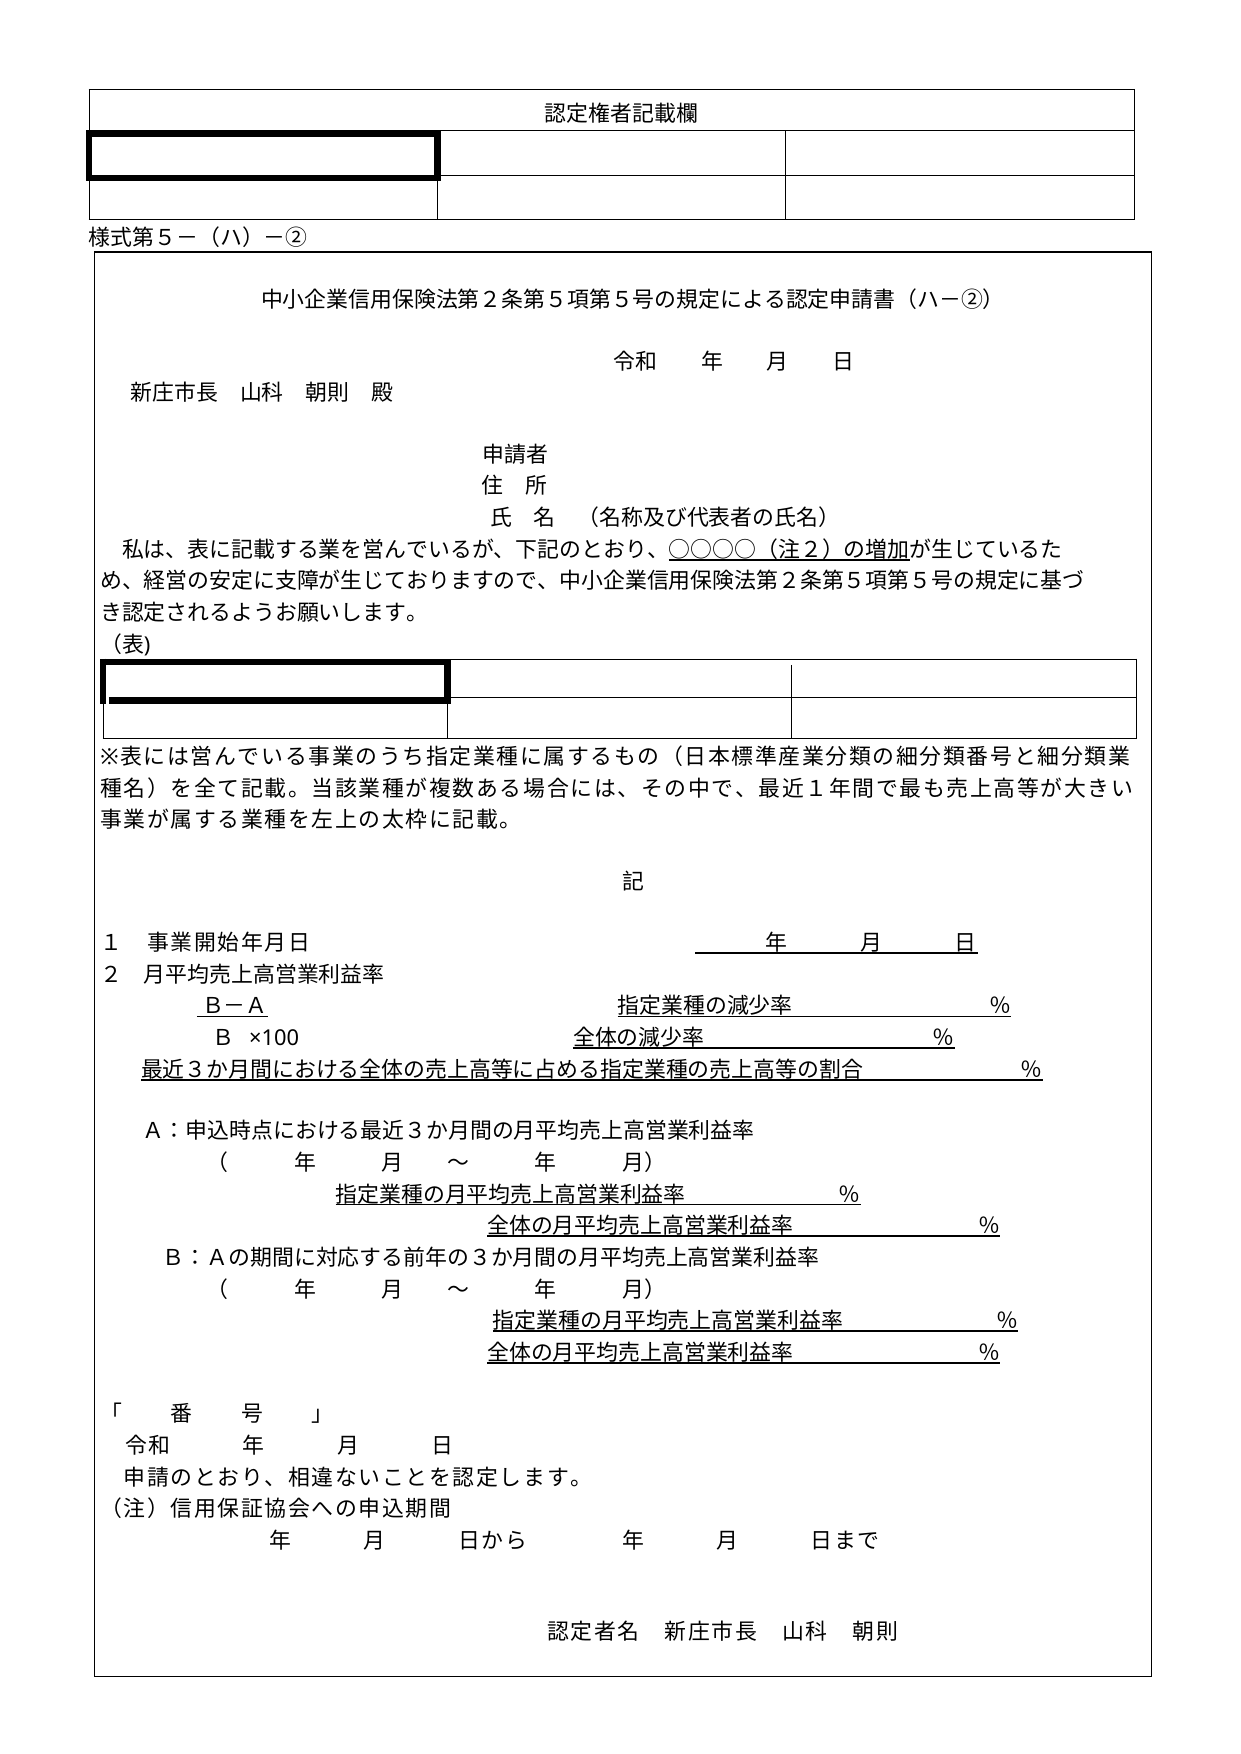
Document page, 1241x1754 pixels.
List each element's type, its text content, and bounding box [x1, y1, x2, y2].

table_cell [90, 181, 437, 219]
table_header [95, 253, 1151, 1676]
table_cell [786, 176, 1134, 219]
table_cell [438, 176, 785, 219]
text 様式第５－（ハ）－② [89, 220, 1122, 251]
table_header 認定権者記載欄 [90, 90, 1134, 130]
table_cell [92, 137, 434, 175]
table_cell [441, 131, 785, 175]
table_cell [786, 131, 1134, 175]
